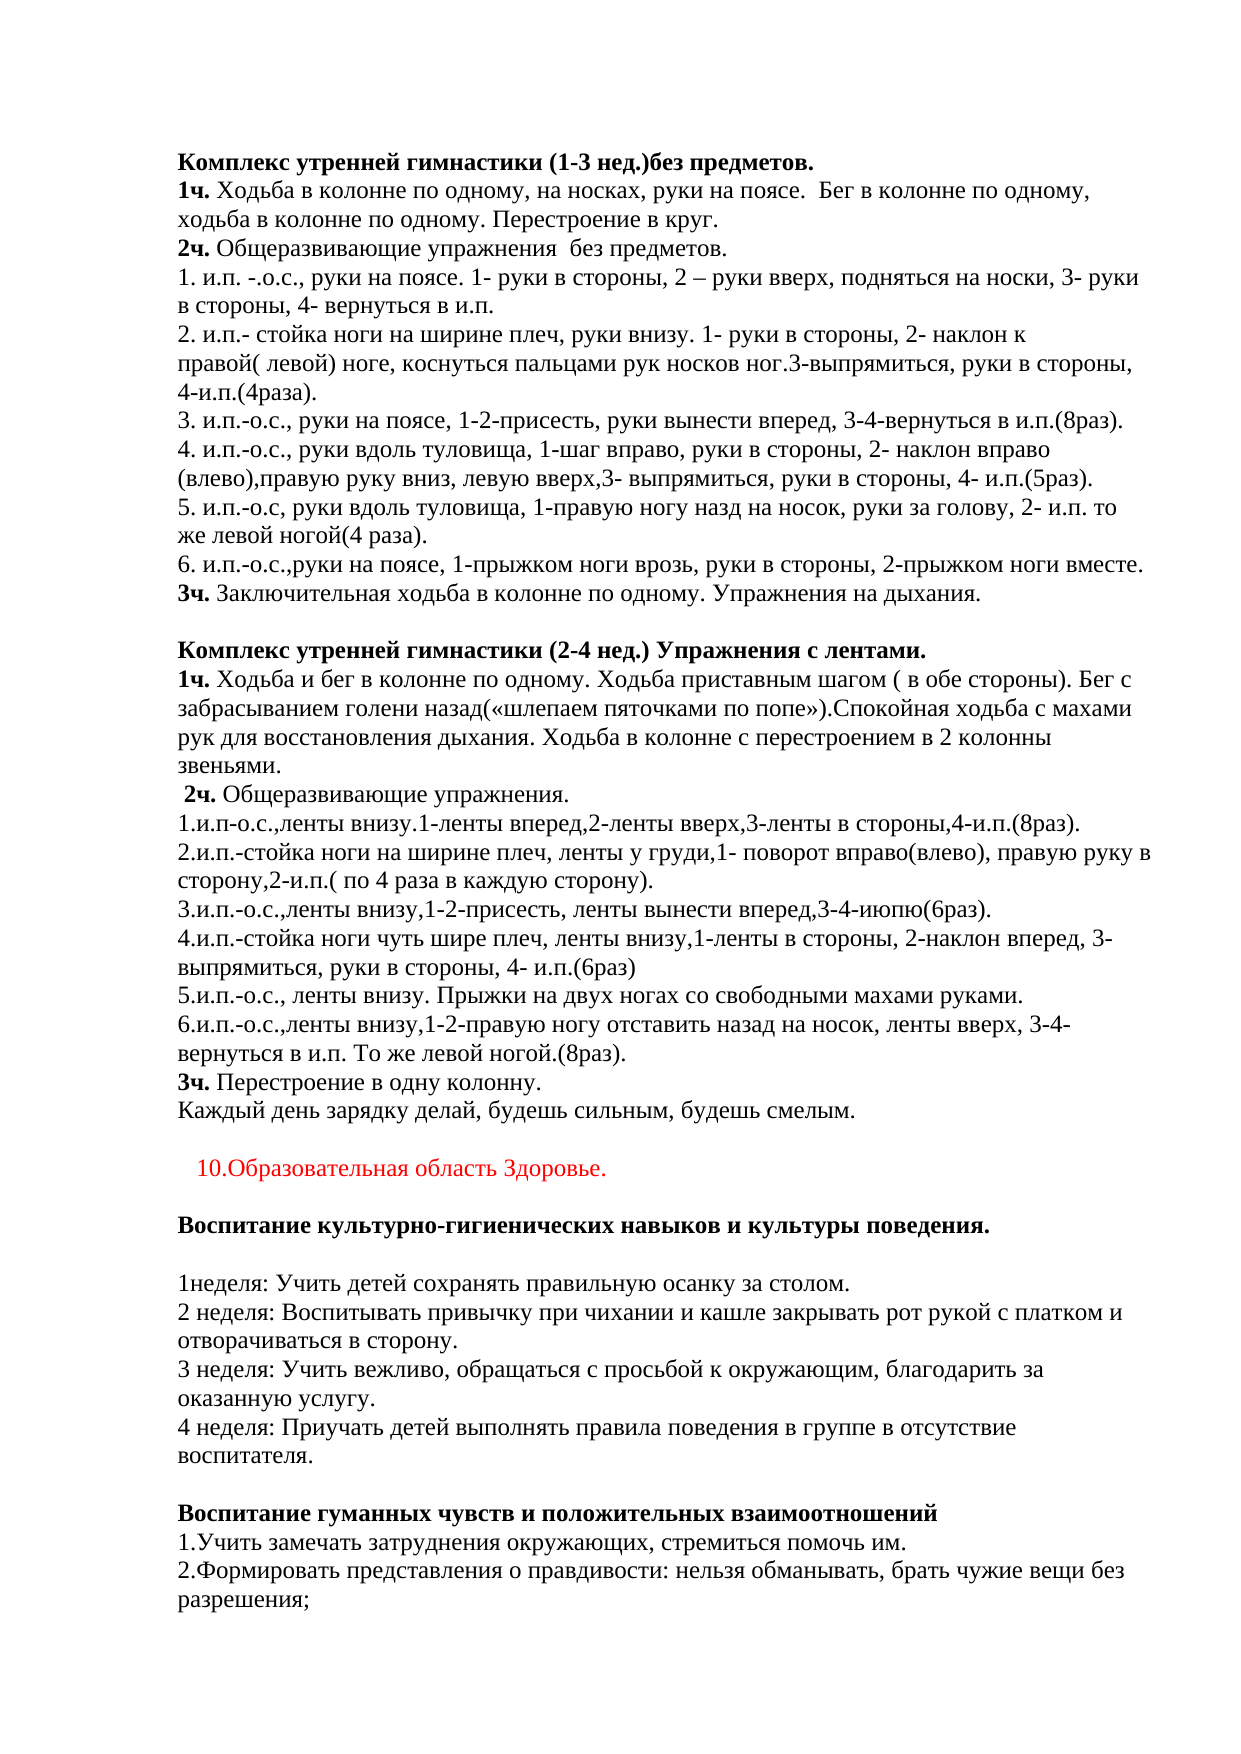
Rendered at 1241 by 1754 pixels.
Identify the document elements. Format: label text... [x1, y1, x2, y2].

text Комплекс утренней гимнастики (2-4 нед.) Упражнения с лентами. [177, 636, 1152, 664]
text 2.Формировать представления о правдивости: нельзя обманывать, брать чужие вещи без разрешения; [177, 1556, 1152, 1613]
text 5. и.п.-о.с, руки вдоль туловища, 1-правую ногу назд на носок, руки за голову, 2- и.п. то же левой ногой(4 раза). [177, 492, 1152, 549]
text Воспитание гуманных чувств и положительных взаимоотношений [177, 1498, 1152, 1527]
text 5.и.п.-о.с., ленты внизу. Прыжки на двух ногах со свободными махами руками. [177, 981, 1152, 1009]
text Каждый день зарядку делай, будешь сильным, будешь смелым. [177, 1096, 1152, 1124]
text 2ч. Общеразвивающие упражнения без предметов. [177, 233, 1152, 262]
text 2.и.п.-стойка ноги на ширине плеч, ленты у груди,1- поворот вправо(влево), правую руку в сторону,2-и.п.( по 4 раза в каждую сторону). [177, 837, 1152, 894]
text 1ч. Ходьба и бег в колонне по одному. Ходьба приставным шагом ( в обе стороны). Бег с забрасыванием голени назад(«шлепаем пяточками по попе»).Спокойная ходьба с махами рук для восстановления дыхания. Ходьба в колонне с перестроением в 2 колонны звеньями. [177, 664, 1152, 779]
text 4. и.п.-о.с., руки вдоль туловища, 1-шаг вправо, руки в стороны, 2- наклон вправо (влево),правую руку вниз, левую вверх,3- выпрямиться, руки в стороны, 4- и.п.(5раз). [177, 434, 1152, 492]
text 3ч. Заключительная ходьба в колонне по одному. Упражнения на дыхания. [177, 578, 1152, 607]
text 1.Учить замечать затруднения окружающих, стремиться помочь им. [177, 1527, 1152, 1556]
text Воспитание культурно-гигиенических навыков и культуры поведения. [177, 1211, 1152, 1239]
text 3ч. Перестроение в одну колонну. [177, 1067, 1152, 1096]
text 4.и.п.-стойка ноги чуть шире плеч, ленты внизу,1-ленты в стороны, 2-наклон вперед, 3- выпрямиться, руки в стороны, 4- и.п.(6раз) [177, 923, 1152, 981]
text 6. и.п.-о.с.,руки на поясе, 1-прыжком ноги врозь, руки в стороны, 2-прыжком ноги вместе. [177, 549, 1152, 578]
text 1. и.п. -.о.с., руки на поясе. 1- руки в стороны, 2 – руки вверх, подняться на носки, 3- руки в стороны, 4- вернуться в и.п. [177, 262, 1152, 319]
text 1.и.п-о.с.,ленты внизу.1-ленты вперед,2-ленты вверх,3-ленты в стороны,4-и.п.(8раз). [177, 808, 1152, 837]
text 3. и.п.-о.с., руки на поясе, 1-2-присесть, руки вынести вперед, 3-4-вернуться в и.п.(8раз). [177, 406, 1152, 434]
text 2 неделя: Воспитывать привычку при чихании и кашле закрывать рот рукой с платком и отворачиваться в сторону. [177, 1297, 1152, 1354]
text 3 неделя: Учить вежливо, обращаться с просьбой к окружающим, благодарить за оказанную услугу. [177, 1354, 1152, 1412]
text 6.и.п.-о.с.,ленты внизу,1-2-правую ногу отставить назад на носок, ленты вверх, 3-4-вернуться в и.п. То же левой ногой.(8раз). [177, 1009, 1152, 1067]
text 1ч. Ходьба в колонне по одному, на носках, руки на поясе. Бег в колонне по одному, ходьба в колонне по одному. Перестроение в круг. [177, 176, 1152, 233]
text 10.Образовательная область Здоровье. [177, 1153, 1152, 1182]
text Комплекс утренней гимнастики (1-3 нед.)без предметов. [177, 147, 1152, 176]
text 4 неделя: Приучать детей выполнять правила поведения в группе в отсутствие воспитателя. [177, 1412, 1152, 1469]
text 1неделя: Учить детей сохранять правильную осанку за столом. [177, 1268, 1152, 1297]
text 3.и.п.-о.с.,ленты внизу,1-2-присесть, ленты вынести вперед,3-4-июпю(6раз). [177, 894, 1152, 923]
text 2. и.п.- стойка ноги на ширине плеч, руки внизу. 1- руки в стороны, 2- наклон к правой( левой) ноге, коснуться пальцами рук носков ног.3-выпрямиться, руки в стороны, 4-и.п.(4раза). [177, 319, 1152, 406]
text 2ч. Общеразвивающие упражнения. [177, 779, 1152, 808]
